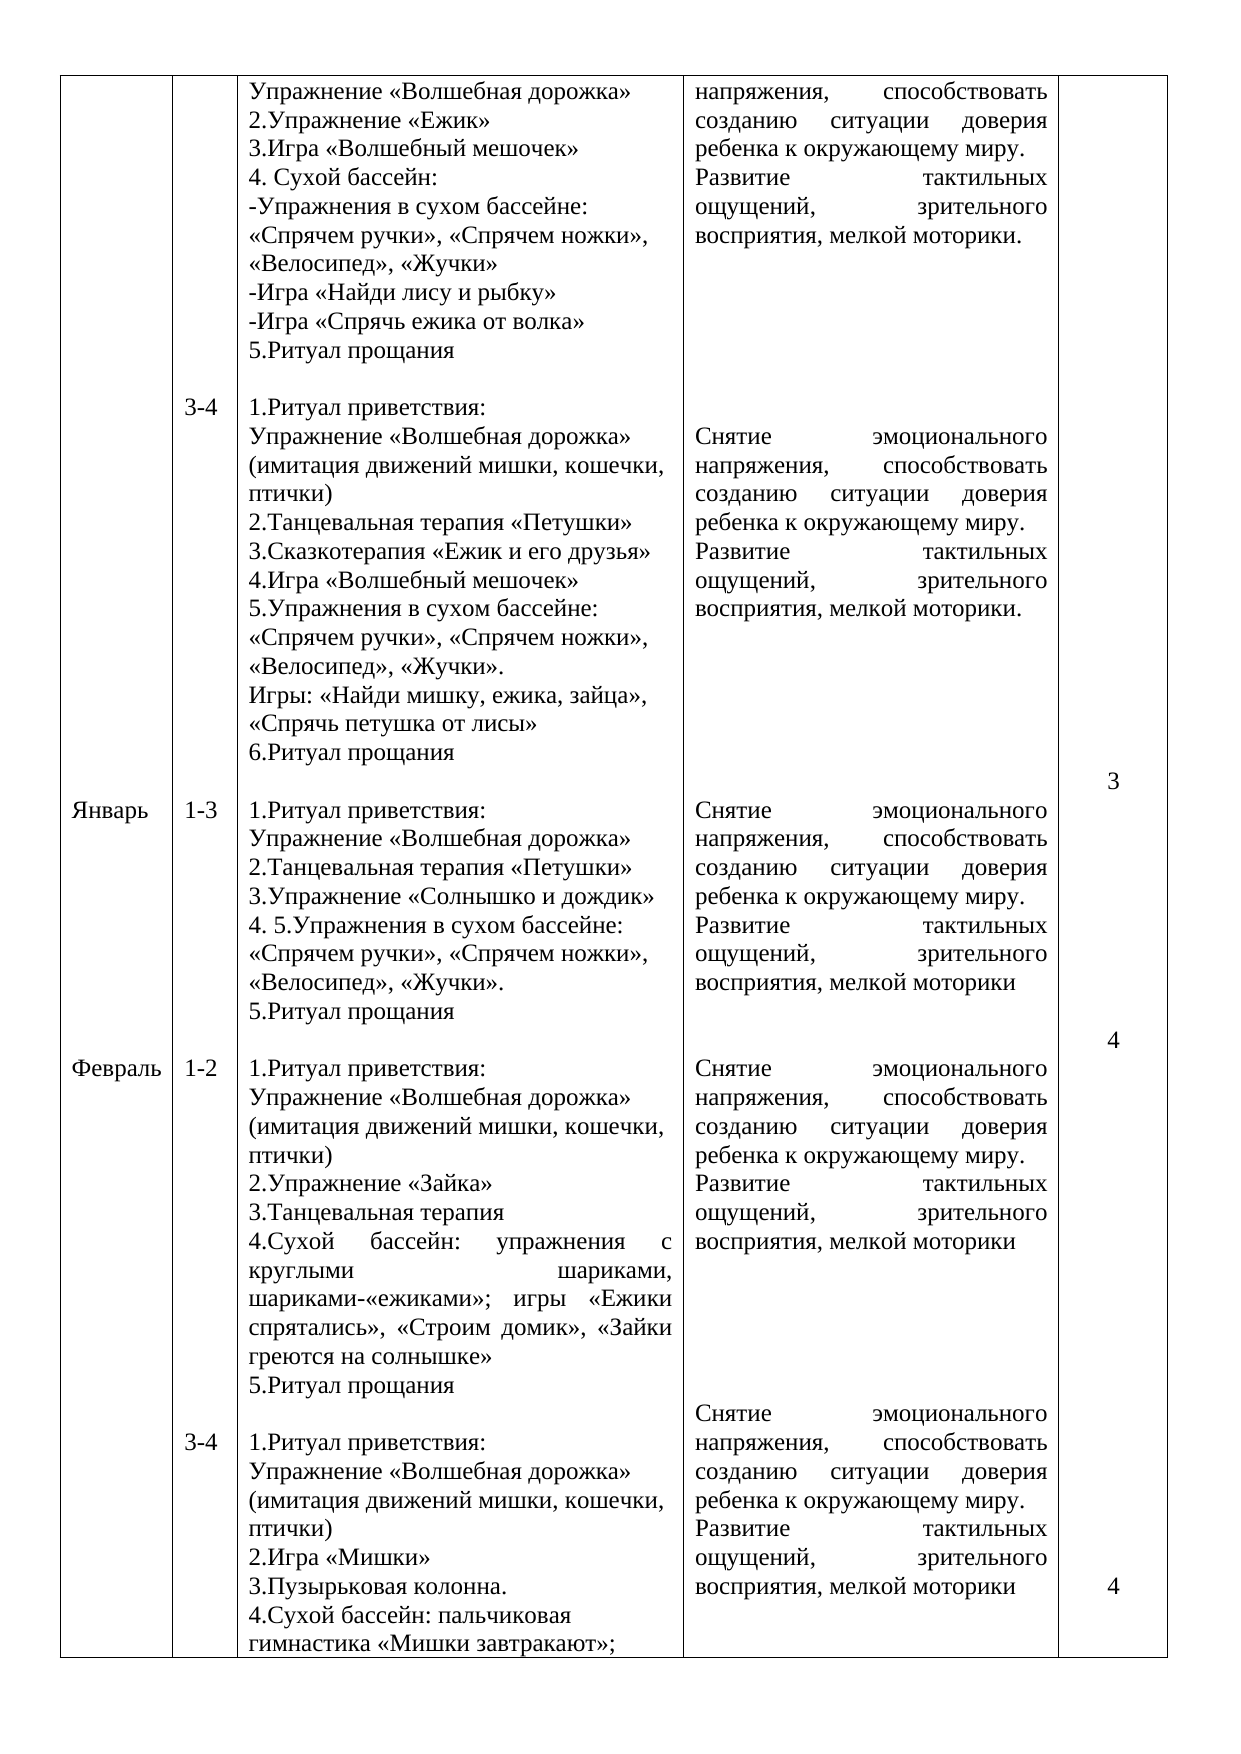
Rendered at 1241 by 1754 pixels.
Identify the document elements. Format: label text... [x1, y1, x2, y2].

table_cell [61, 76, 172, 1657]
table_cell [173, 76, 237, 1657]
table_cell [684, 76, 1058, 1657]
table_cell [238, 76, 683, 1657]
table_cell 4 3 4 4 4 [1059, 76, 1167, 1657]
